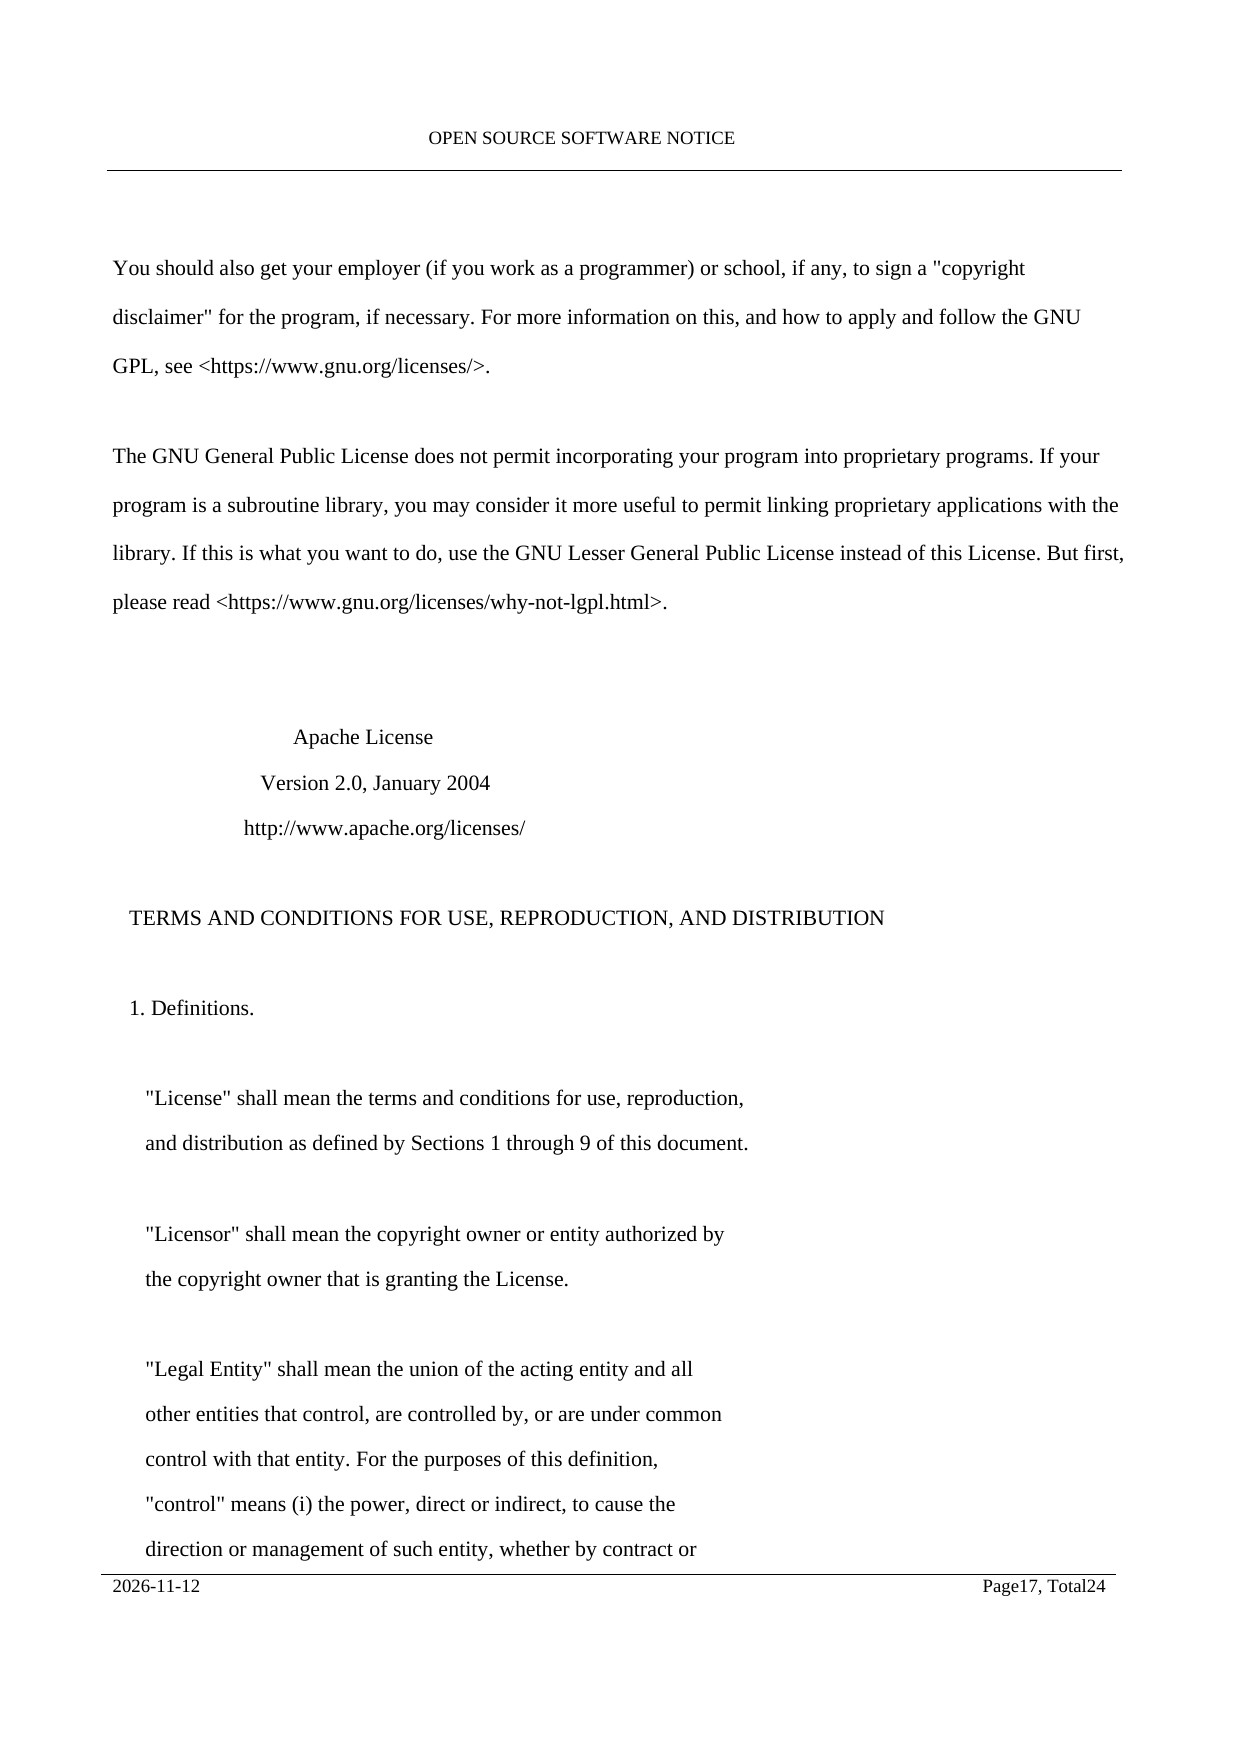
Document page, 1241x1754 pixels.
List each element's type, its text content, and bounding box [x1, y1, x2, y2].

text "Licensor" shall mean the copyright owner or entity authorized by [112, 1217, 1128, 1249]
text TERMS AND CONDITIONS FOR USE, REPRODUCTION, AND DISTRIBUTION [112, 901, 1128, 934]
text You should also get your employer (if you work as a programmer) or school, if any, to sign a "copyright disclaimer" for the program, if necessary. For more information on this, and how to apply and follow the GNU GPL, see <https://www.gnu.org/licenses/>. [112, 251, 1128, 381]
text direction or management of such entity, whether by contract or [112, 1533, 1128, 1565]
text "Legal Entity" shall mean the union of the acting entity and all [112, 1352, 1128, 1385]
text "control" means (i) the power, direct or indirect, to cause the [112, 1487, 1128, 1520]
text 1. Definitions. [112, 991, 1128, 1024]
text the copyright owner that is granting the License. [112, 1262, 1128, 1294]
text Apache License [112, 721, 1128, 753]
text The GNU General Public License does not permit incorporating your program into proprietary programs. If your program is a subroutine library, you may consider it more useful to permit linking proprietary applications with the library. If this is what you want to do, use the GNU Lesser General Public License instead of this License. But first, please read <https://www.gnu.org/licenses/why-not-lgpl.html>. [112, 439, 1128, 618]
text control with that entity. For the purposes of this definition, [112, 1442, 1128, 1475]
text Version 2.0, January 2004 [112, 766, 1128, 798]
text "License" shall mean the terms and conditions for use, reproduction, [112, 1082, 1128, 1114]
text other entities that control, are controlled by, or are under common [112, 1397, 1128, 1430]
text and distribution as defined by Sections 1 through 9 of this document. [112, 1127, 1128, 1159]
text http://www.apache.org/licenses/ [112, 811, 1128, 843]
